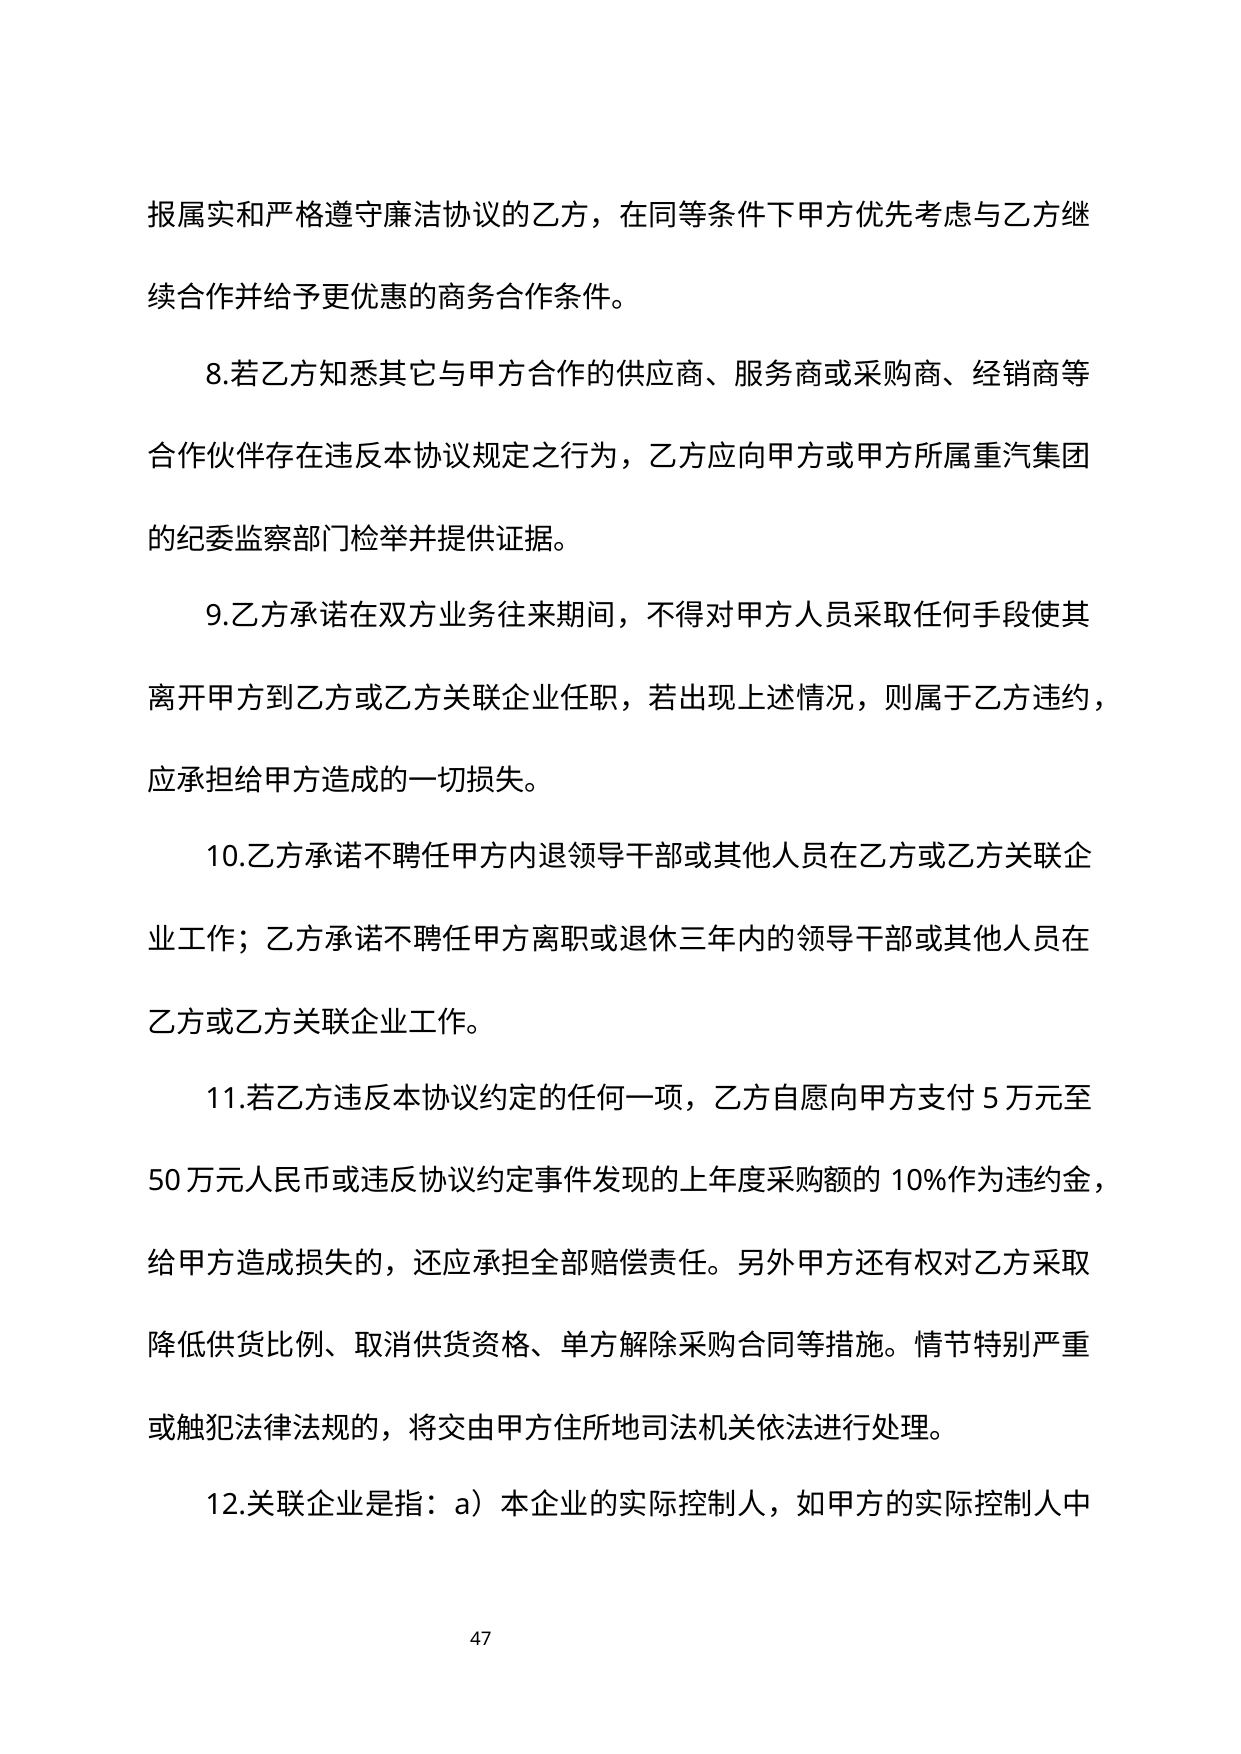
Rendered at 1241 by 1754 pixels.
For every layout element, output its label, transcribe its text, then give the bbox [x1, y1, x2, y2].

list 11.若乙方违反本协议约定的任何一项，乙方自愿向甲方支付5万元至50万元人民币或违反协议约定事件发现的上年度采购额的10%作为违约金，给甲方造成损失的，还应承担全部赔偿责任。另外甲方还有权对乙方采取降低供货比例、取消供货资格、单方解除采购合同等措施。情节特别严重或触犯法律法规的，将交由甲方住所地司法机关依法进行处理。 [148, 1063, 1092, 1458]
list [148, 1469, 1092, 1534]
list 10.乙方承诺不聘任甲方内退领导干部或其他人员在乙方或乙方关联企业工作；乙方承诺不聘任甲方离职或退休三年内的领导干部或其他人员在乙方或乙方关联企业工作。 [148, 822, 1092, 1052]
list 8.若乙方知悉其它与甲方合作的供应商、服务商或采购商、经销商等合作伙伴存在违反本协议规定之行为，乙方应向甲方或甲方所属重汽集团的纪委监察部门检举并提供证据。 [148, 339, 1092, 569]
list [148, 180, 1092, 328]
list 9.乙方承诺在双方业务往来期间，不得对甲方人员采取任何手段使其离开甲方到乙方或乙方关联企业任职，若出现上述情况，则属于乙方违约，应承担给甲方造成的一切损失。 [148, 580, 1092, 810]
